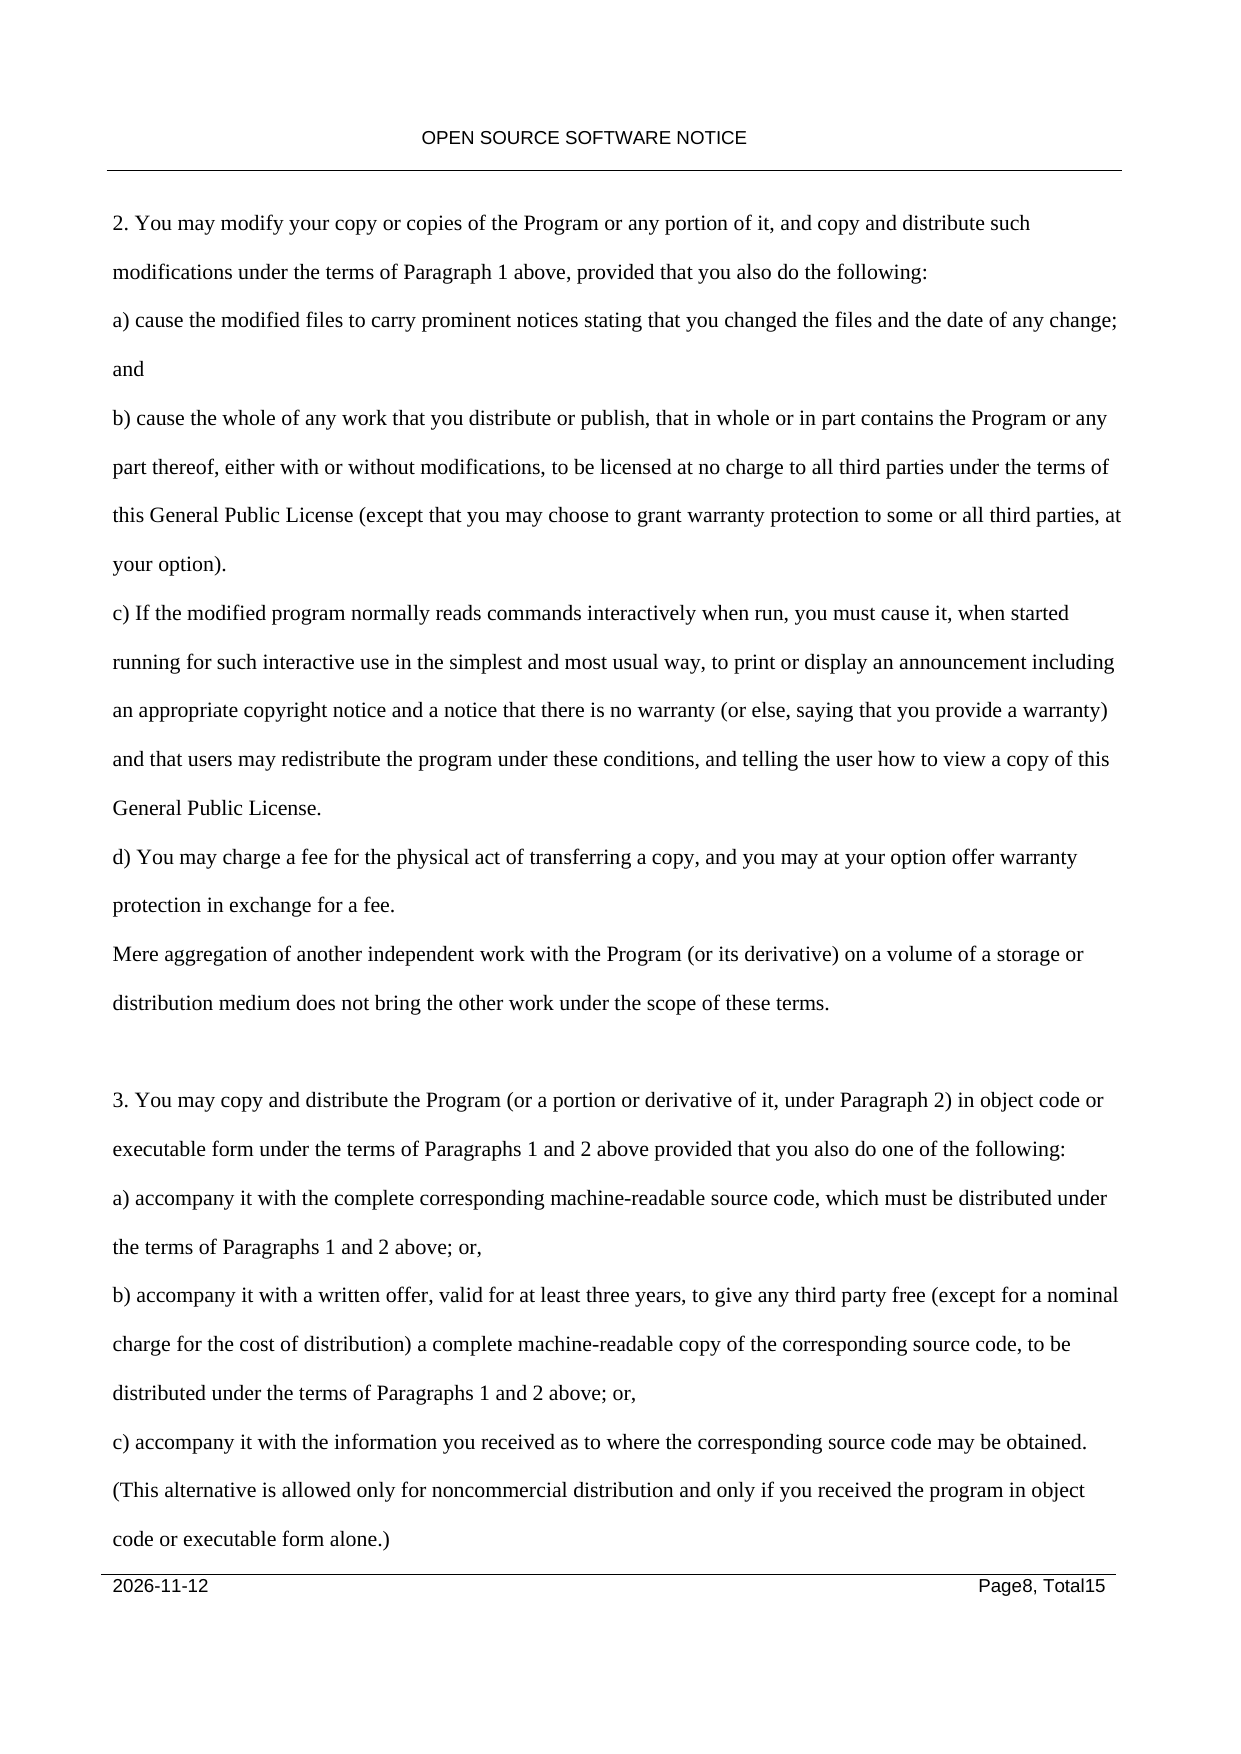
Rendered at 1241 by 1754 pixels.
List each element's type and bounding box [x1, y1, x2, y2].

text [112, 206, 1128, 1555]
